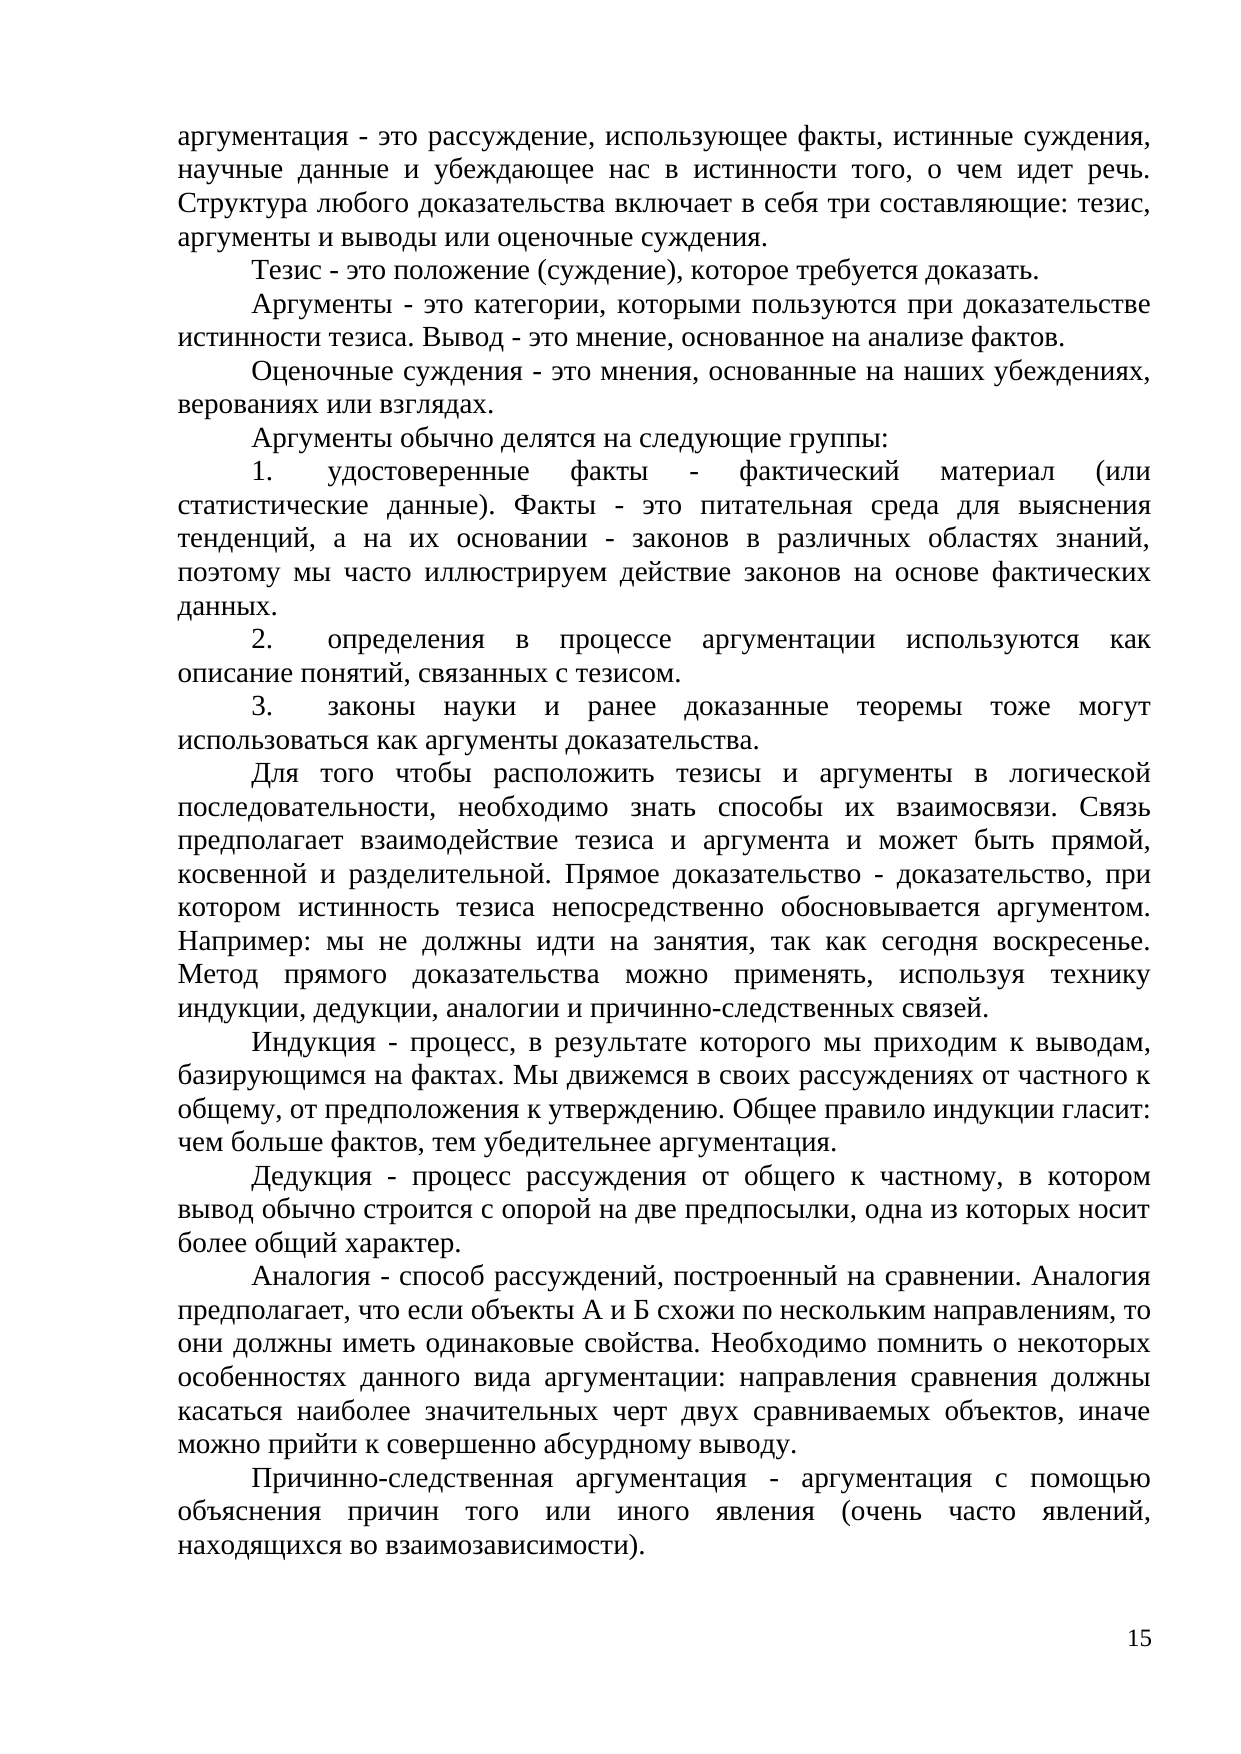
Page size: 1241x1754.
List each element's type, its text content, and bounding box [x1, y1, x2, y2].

text Дедукция - процесс рассуждения от общего к частному, в котором вывод обычно строится с опорой на две предпосылки, одна из которых носит более общий характер. [177, 1158, 1152, 1258]
list определения в процессе аргументации используются как описание понятий, связанных с тезисом. [177, 621, 1152, 688]
text Оценочные суждения - это мнения, основанные на наших убеждениях, верованиях или взглядах. [177, 353, 1152, 420]
text Причинно-следственная аргументация - аргументация с помощью объяснения причин того или иного явления (очень часто явлений, находящихся во взаимозависимости). [177, 1460, 1152, 1560]
list удостоверенные факты - фактический материал (или статистические данные). Факты - это питательная среда для выяснения тенденций, а на их основании - законов в различных областях знаний, поэтому мы часто иллюстрируем действие законов на основе фактических данных. [177, 453, 1152, 621]
text Для того чтобы расположить тезисы и аргументы в логической последовательности, необходимо знать способы их взаимосвязи. Связь предполагает взаимодействие тезиса и аргумента и может быть прямой, косвенной и разделительной. Прямое доказательство - доказательство, при котором истинность тезиса непосредственно обосновывается аргументом. Например: мы не должны идти на занятия, так как сегодня воскресенье. Метод прямого доказательства можно применять, используя технику индукции, дедукции, аналогии и причинно-следственных связей. [177, 755, 1152, 1024]
text Индукция - процесс, в результате которого мы приходим к выводам, базирующимся на фактах. Мы движемся в своих рассуждениях от частного к общему, от предположения к утверждению. Общее правило индукции гласит: чем больше фактов, тем убедительнее аргументация. [177, 1024, 1152, 1158]
text Тезис - это положение (суждение), которое требуется доказать. [177, 252, 1152, 286]
text Аналогия - способ рассуждений, построенный на сравнении. Аналогия предполагает, что если объекты А и Б схожи по нескольким направлениям, то они должны иметь одинаковые свойства. Необходимо помнить о некоторых особенностях данного вида аргументации: направления сравнения должны касаться наиболее значительных черт двух сравниваемых объектов, иначе можно прийти к совершенно абсурдному выводу. [177, 1258, 1152, 1460]
text Аргументы обычно делятся на следующие группы: [177, 420, 1152, 453]
text Аргументы - это категории, которыми пользуются при доказательстве истинности тезиса. Вывод - это мнение, основанное на анализе фактов. [177, 286, 1152, 353]
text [177, 118, 1152, 252]
list законы науки и ранее доказанные теоремы тоже могут использоваться как аргументы доказательства. [177, 688, 1152, 755]
